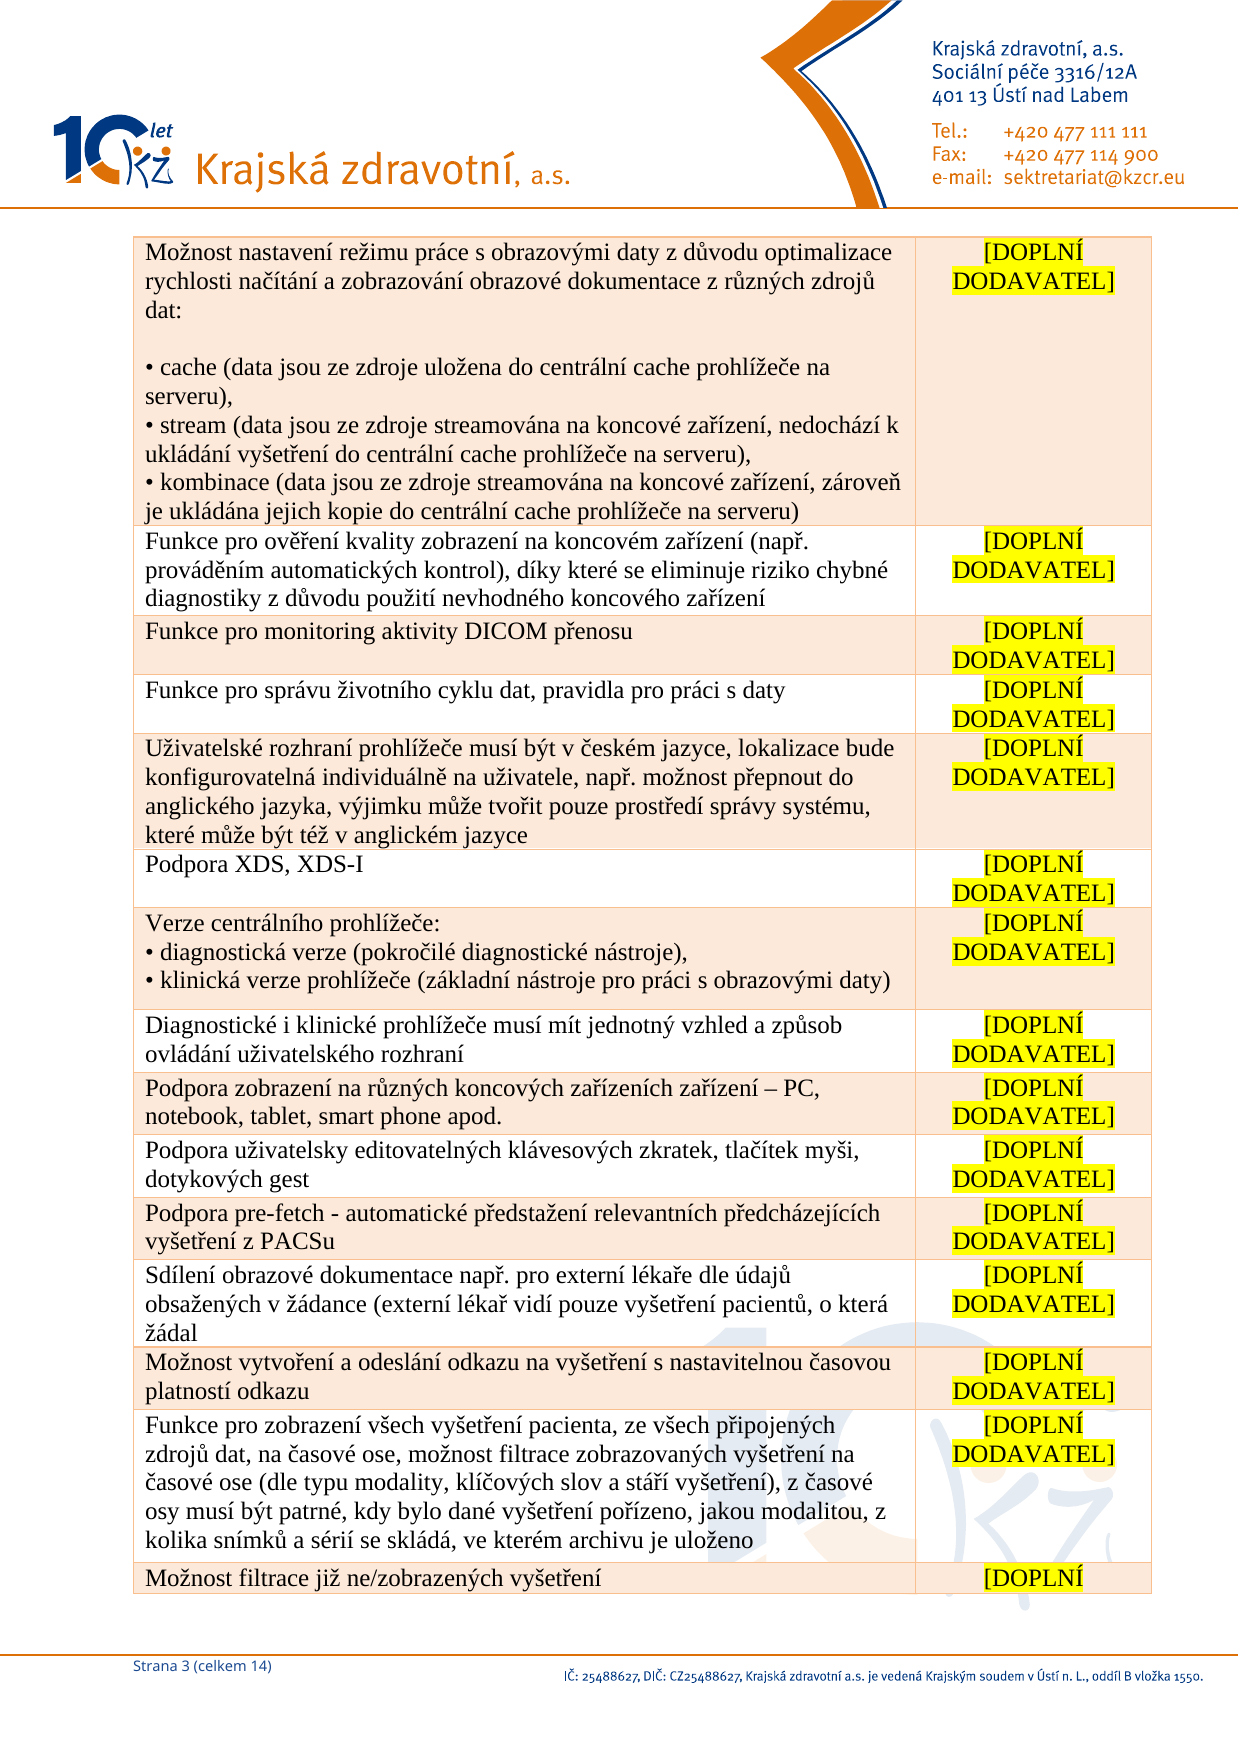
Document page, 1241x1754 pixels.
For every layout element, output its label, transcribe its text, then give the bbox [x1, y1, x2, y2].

table_cell [DOPLNÍ DODAVATEL] [916, 908, 1151, 1009]
table_cell Podpora XDS, XDS-I [134, 850, 915, 907]
table_cell Možnost vytvoření a odeslání odkazu na vyšetření s nastavitelnou časovou platností odkazu [134, 1348, 915, 1409]
table_cell [DOPLNÍ DODAVATEL] [1083, 850, 1151, 907]
table_cell Funkce pro ověření kvality zobrazení na koncovém zařízení (např. prováděním automatických kontrol), díky které se eliminuje riziko chybné diagnostiky z důvodu použití nevhodného koncového zařízení [134, 526, 915, 615]
table_cell [DOPLNÍ DODAVATEL] [916, 1410, 1151, 1562]
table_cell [134, 1563, 915, 1593]
table_cell Sdílení obrazové dokumentace např. pro externí lékaře dle údajů obsažených v žádance (externí lékař vidí pouze vyšetření pacientů, o která žádal [134, 1260, 915, 1346]
table_cell Diagnostické i klinické prohlížeče musí mít jednotný vzhled a způsob ovládání uživatelského rozhraní [134, 1010, 915, 1072]
table_cell Funkce pro zobrazení všech vyšetření pacienta, ze všech připojených zdrojů dat, na časové ose, možnost filtrace zobrazovaných vyšetření na časové ose (dle typu modality, klíčových slov a stáří vyšetření), z časové osy musí být patrné, kdy bylo dané vyšetření pořízeno, jakou modalitou, z kolika snímků a sérií se skládá, ve kterém archivu je uloženo [134, 1410, 915, 1562]
table_cell [DOPLNÍ DODAVATEL] [916, 1135, 1151, 1197]
table_cell Uživatelské rozhraní prohlížeče musí být v českém jazyce, lokalizace bude konfigurovatelná individuálně na uživatele, např. možnost přepnout do anglického jazyka, výjimku může tvořit pouze prostředí správy systému, které může být též v anglickém jazyce [134, 734, 915, 848]
table_cell [DOPLNÍ DODAVATEL] [916, 238, 1151, 525]
table_cell [DOPLNÍ DODAVATEL] [1083, 675, 1151, 732]
table_cell Funkce pro monitoring aktivity DICOM přenosu [134, 616, 915, 674]
table_cell [DOPLNÍ DODAVATEL] [916, 675, 984, 732]
table_cell [DOPLNÍ DODAVATEL] [916, 734, 1151, 848]
table_cell [DOPLNÍ DODAVATEL] [916, 526, 1151, 615]
table_cell [DOPLNÍ DODAVATEL] [916, 1348, 1151, 1409]
table_cell Verze centrálního prohlížeče: • diagnostická verze (pokročilé diagnostické nástroje), • klinická verze prohlížeče (základní nástroje pro práci s obrazovými daty) [134, 908, 915, 1009]
table_cell Možnost nastavení režimu práce s obrazovými daty z důvodu optimalizace rychlosti načítání a zobrazování obrazové dokumentace z různých zdrojů dat: • cache (data jsou ze zdroje uložena do centrální cache prohlížeče na serveru), • stream (data jsou ze zdroje streamována na koncové zařízení, nedochází k ukládání vyšetření do centrální cache prohlížeče na serveru), • kombinace (data jsou ze zdroje streamována na koncové zařízení, zároveň je ukládána jejich kopie do centrální cache prohlížeče na serveru) [134, 238, 915, 525]
table_cell [DOPLNÍ DODAVATEL] [916, 1260, 1151, 1346]
table_cell [DOPLNÍ DODAVATEL] [916, 1198, 1151, 1259]
table_cell Podpora pre-fetch - automatické předstažení relevantních předcházejících vyšetření z PACSu [134, 1198, 915, 1259]
table_cell [DOPLNÍ DODAVATEL] [916, 616, 984, 674]
table_cell Podpora zobrazení na různých koncových zařízeních zařízení – PC, notebook, tablet, smart phone apod. [134, 1073, 915, 1134]
table_cell [DOPLNÍ DODAVATEL] [916, 1563, 1151, 1593]
table_cell Funkce pro správu životního cyklu dat, pravidla pro práci s daty [134, 675, 915, 732]
table_cell [DOPLNÍ DODAVATEL] [916, 850, 984, 907]
table_cell [DOPLNÍ DODAVATEL] [916, 1073, 1151, 1134]
table_cell [DOPLNÍ DODAVATEL] [1083, 616, 1151, 674]
table_cell Podpora uživatelsky editovatelných klávesových zkratek, tlačítek myši, dotykových gest [134, 1135, 915, 1197]
table_cell [DOPLNÍ DODAVATEL] [916, 1010, 1151, 1072]
